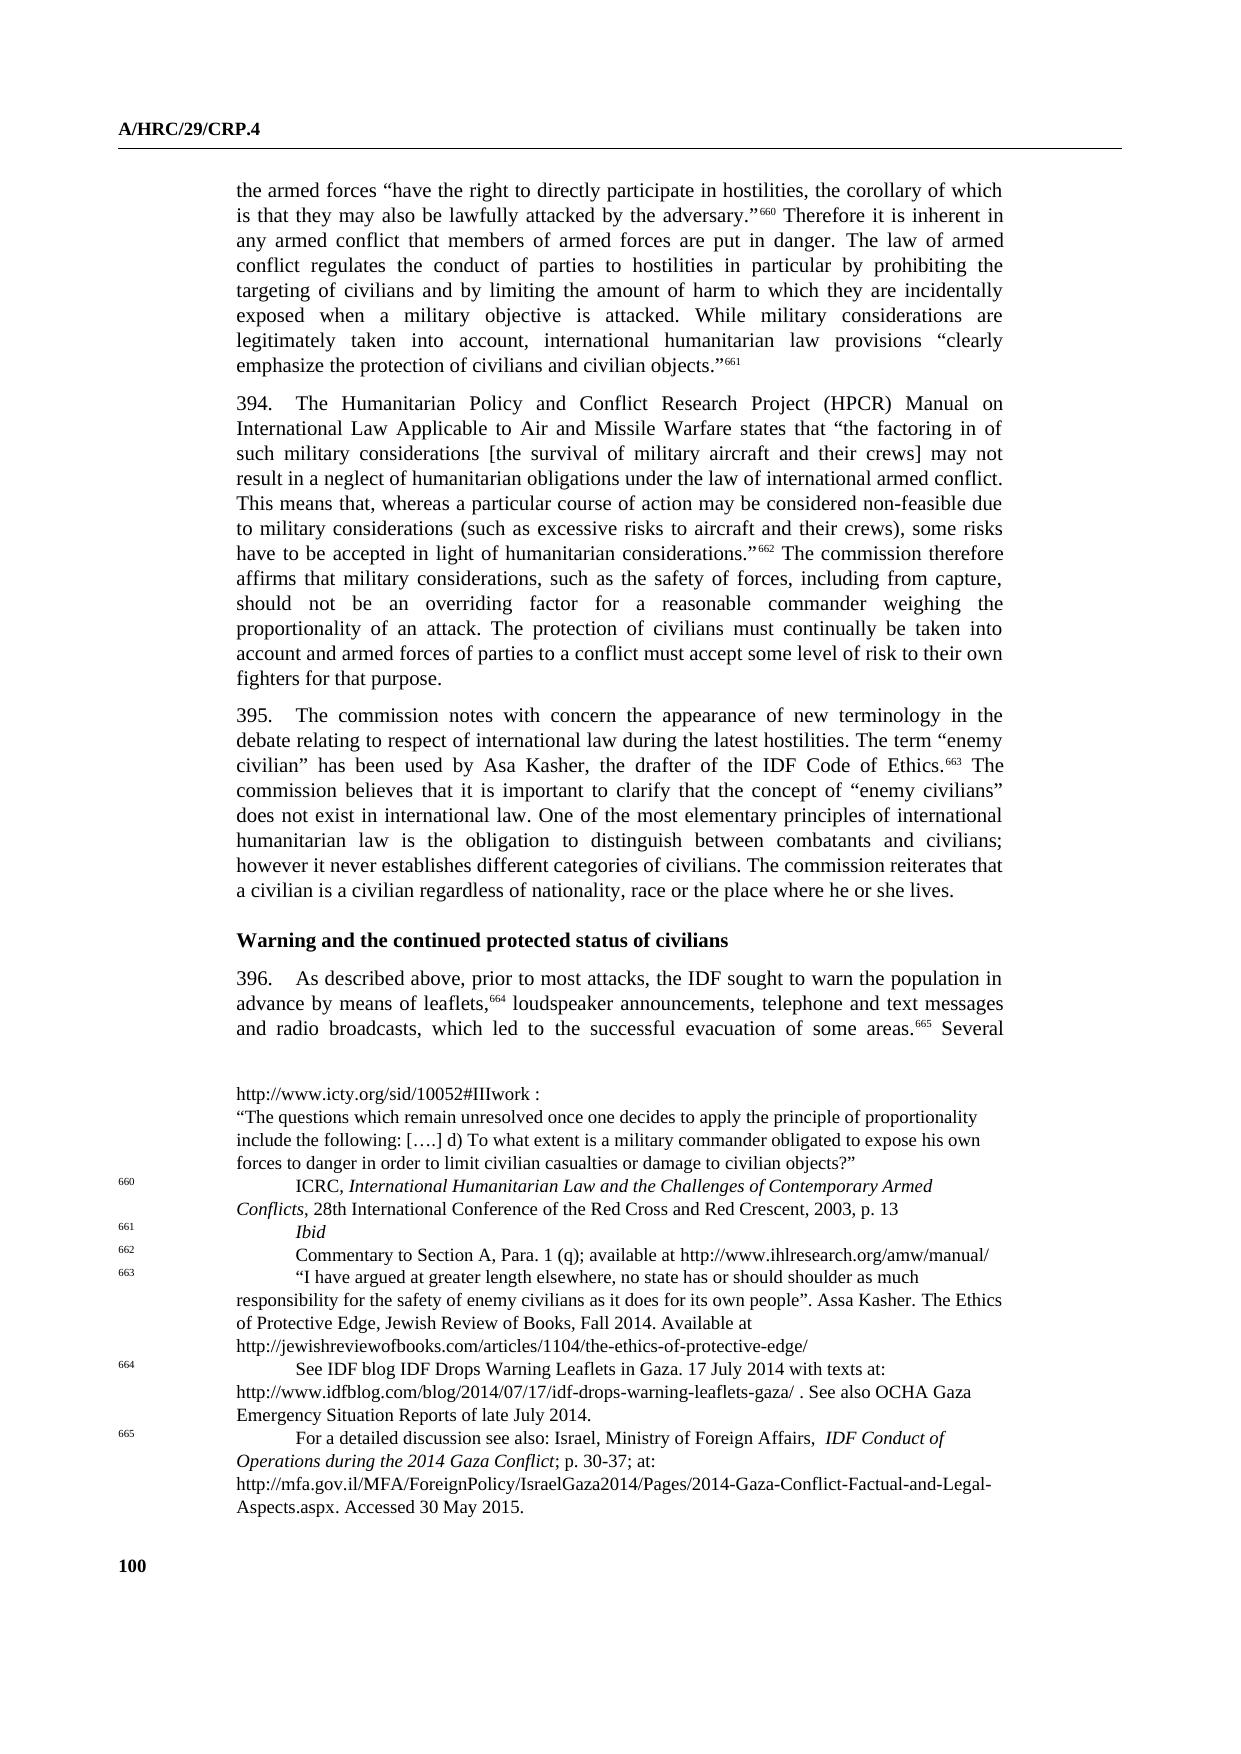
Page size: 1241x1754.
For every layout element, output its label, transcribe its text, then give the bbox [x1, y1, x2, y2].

text 395. The commission notes with concern the appearance of new terminology in the debate relating to respect of international law during the latest hostilities. The term “enemy civilian” has been used by Asa Kasher, the drafter of the IDF Code of Ethics. The commission believes that it is important to clarify that the concept of “enemy civilians” does not exist in international law. One of the most elementary principles of international humanitarian law is the obligation to distinguish between combatants and civilians; however it never establishes different categories of civilians. The commission reiterates that a civilian is a civilian regardless of nationality, race or the place where he or she lives. [236, 702, 1004, 902]
text 394. The Humanitarian Policy and Conflict Research Project (HPCR) Manual on International Law Applicable to Air and Missile Warfare states that “the factoring in of such military considerations [the survival of military aircraft and their crews] may not result in a neglect of humanitarian obligations under the law of international armed conflict. This means that, whereas a particular course of action may be considered non-feasible due to military considerations (such as excessive risks to aircraft and their crews), some risks have to be accepted in light of humanitarian considerations.” The commission therefore affirms that military considerations, such as the safety of forces, including from capture, should not be an overriding factor for a reasonable commander weighing the proportionality of an attack. The protection of civilians must continually be taken into account and armed forces of parties to a conflict must accept some level of risk to their own fighters for that purpose. [236, 390, 1004, 690]
text Warning and the continued protected status of civilians [118, 927, 1004, 952]
text 396. As described above, prior to most attacks, the IDF sought to warn the population in advance by means of leaflets, loudspeaker announcements, telephone and text messages and radio broadcasts, which led to the successful evacuation of some areas. Several witnesses interviewed by the commission said that they had received warnings in the form of recorded telephone messages, text messages or through leaflets. [236, 965, 1004, 1040]
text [236, 177, 1004, 377]
